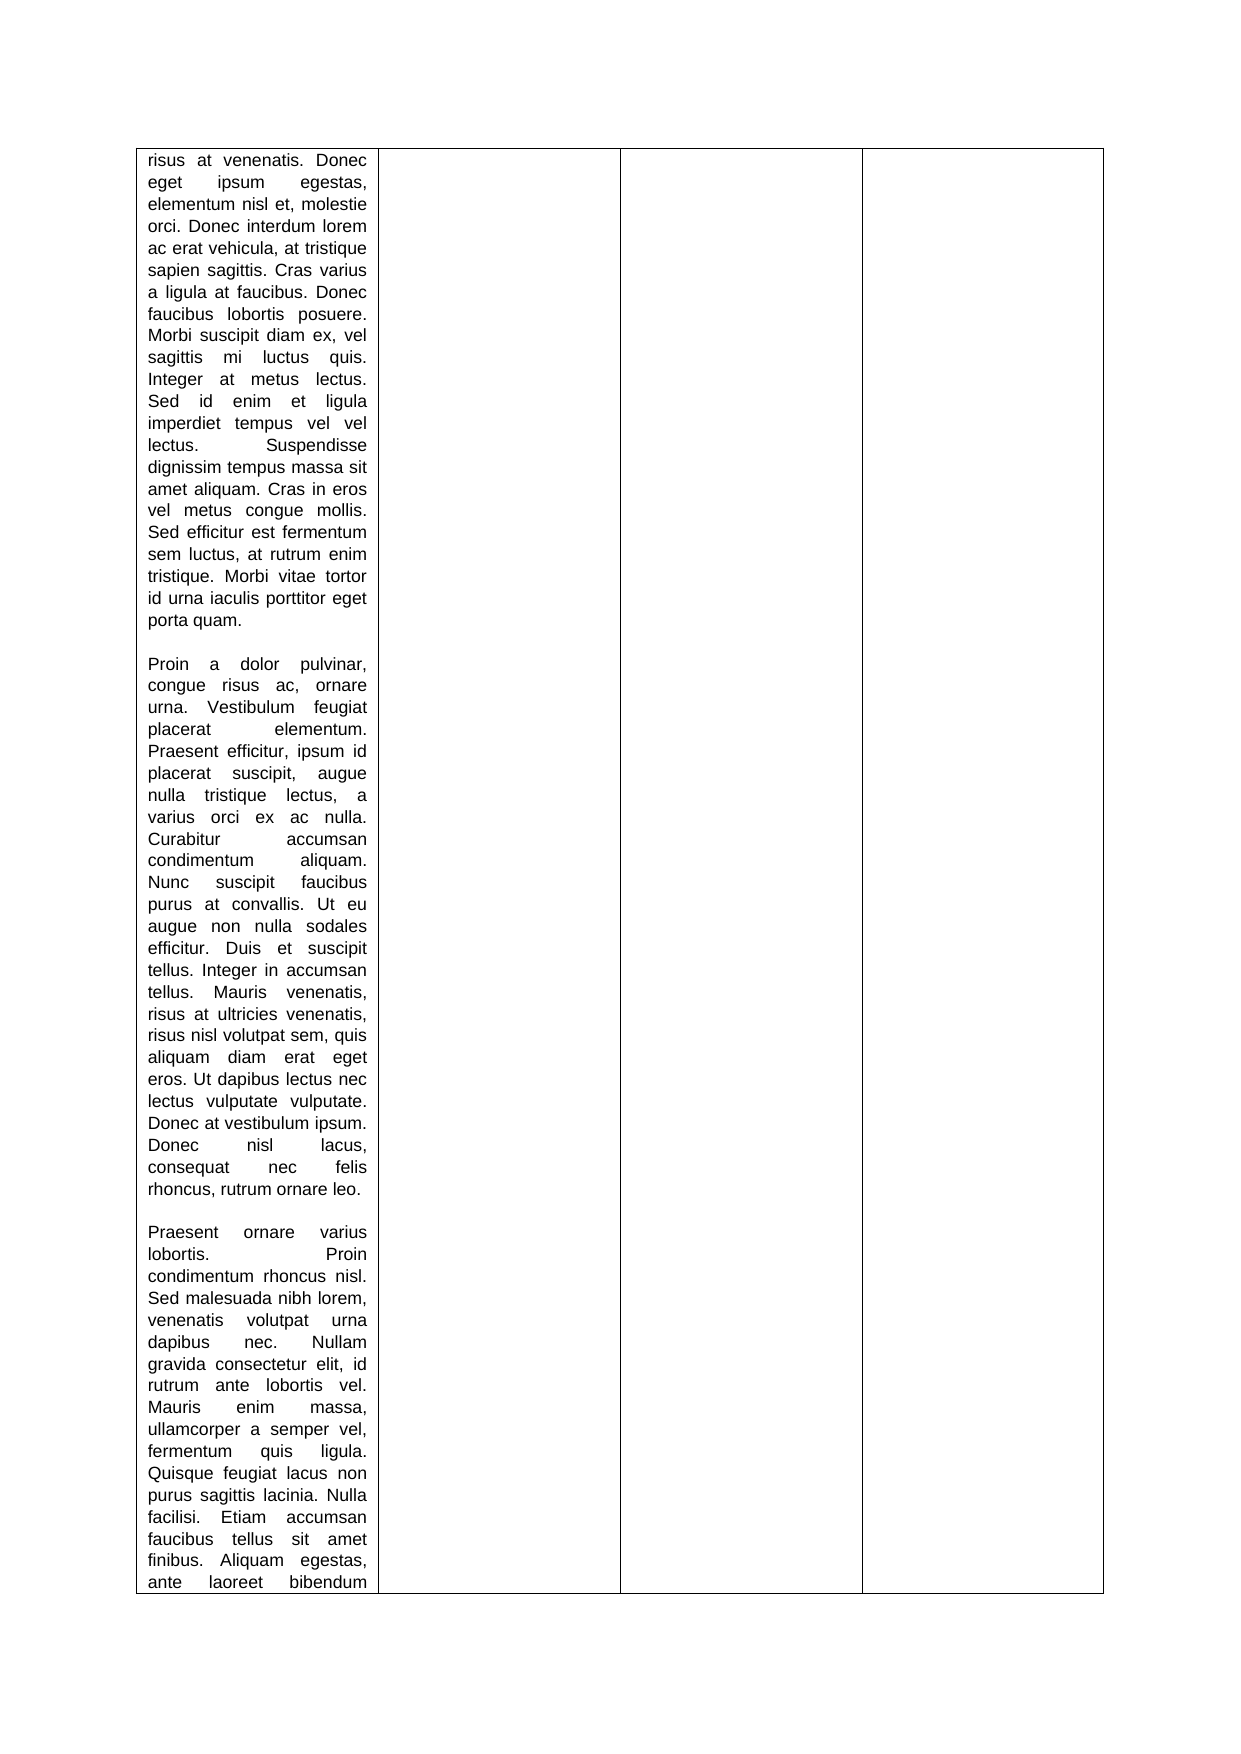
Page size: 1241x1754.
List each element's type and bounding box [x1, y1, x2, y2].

table_header [137, 149, 378, 1592]
table_header [863, 149, 1103, 1592]
table_header [621, 149, 862, 1592]
table_header [379, 149, 620, 1592]
